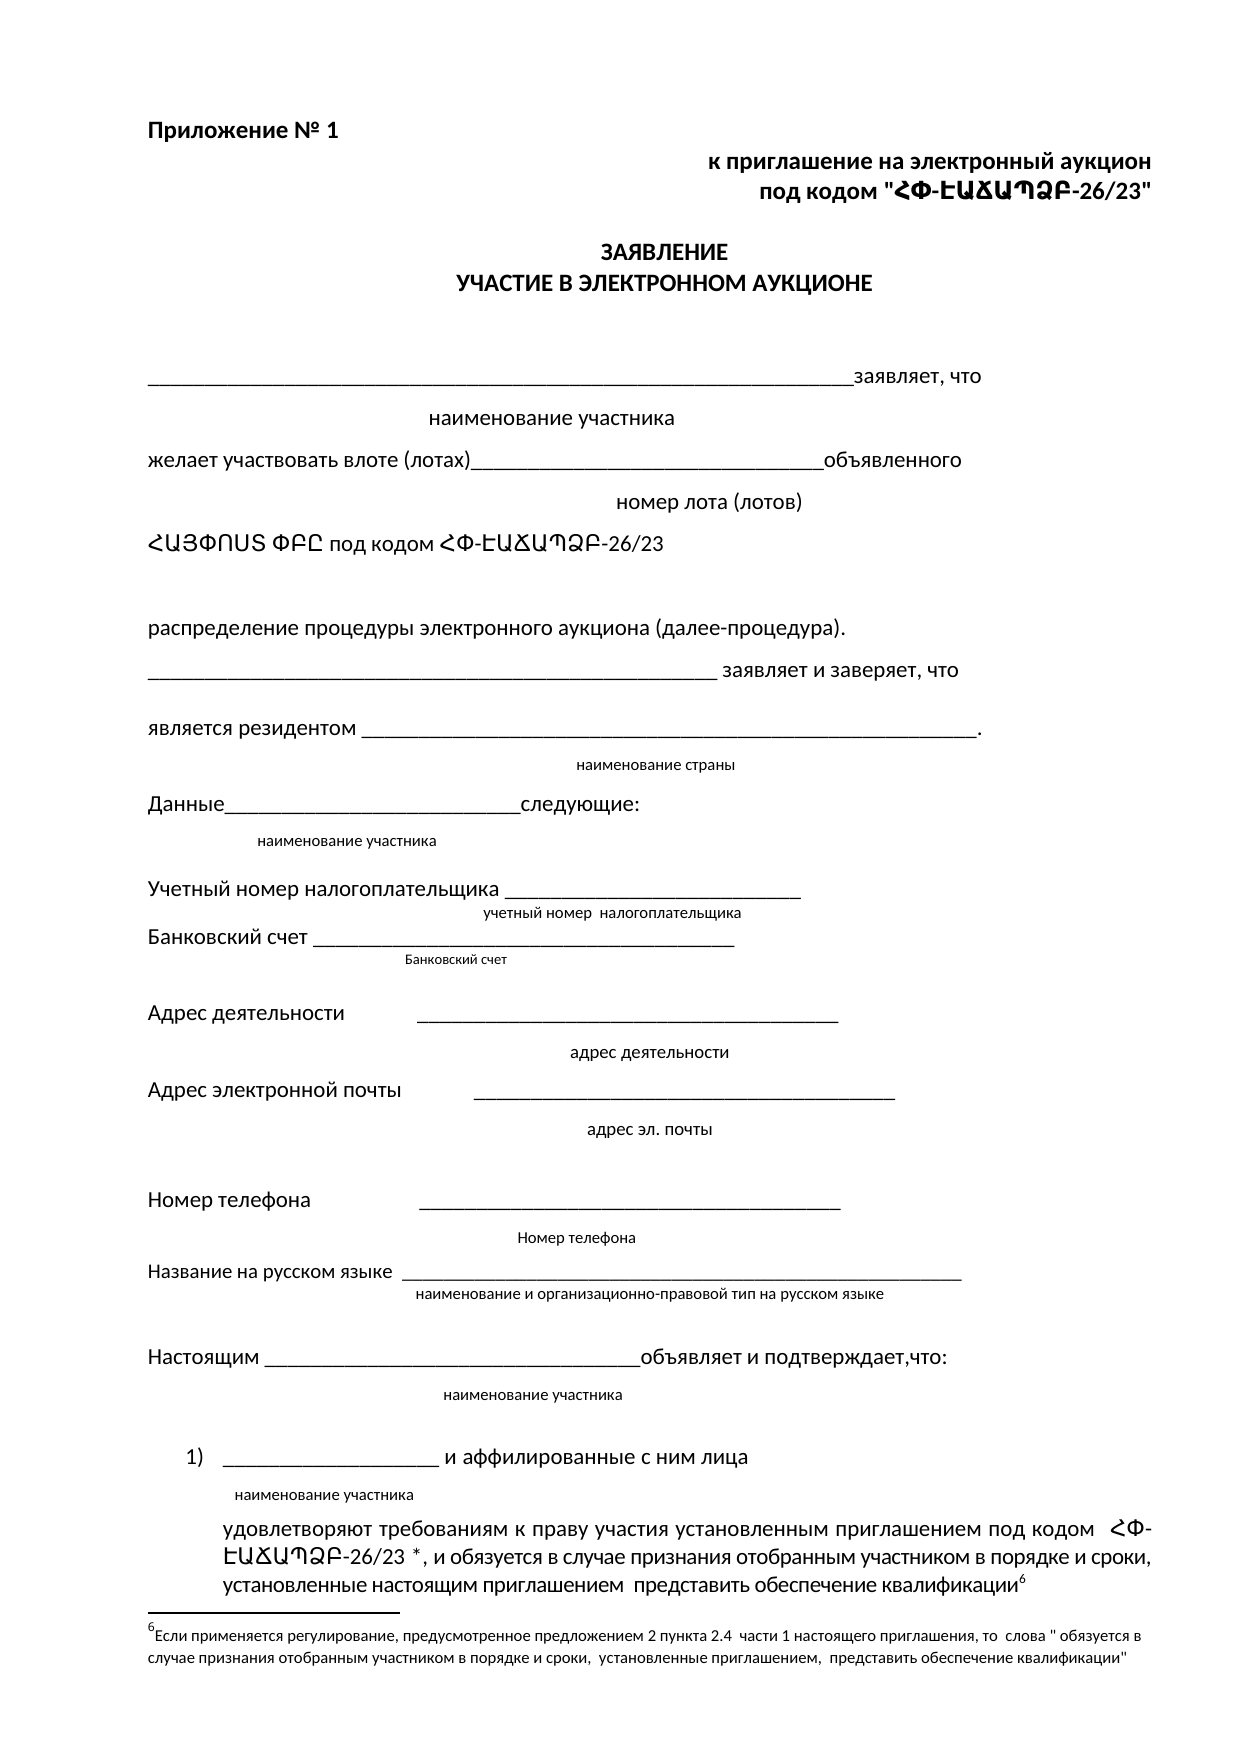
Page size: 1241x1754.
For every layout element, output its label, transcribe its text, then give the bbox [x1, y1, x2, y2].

text Номер телефона [517, 1227, 1152, 1248]
text наименование участника [428, 403, 1152, 431]
text УЧАСТИЕ В ЭЛЕКТРОННОМ АУКЦИОНЕ [177, 267, 1152, 298]
text ЗАЯВЛЕНИЕ [177, 237, 1152, 267]
text адрес эл. почты [148, 1117, 1152, 1140]
text распределение процедуры электронного аукциона (далее-процедура). [148, 613, 1152, 641]
text под кодом "ՀՓ-ԷԱՃԱՊՁԲ-26/23" [177, 176, 1152, 206]
text ______________________________________________________________заявляет, что [148, 361, 1152, 389]
text учетный номер налогоплательщика [148, 902, 1152, 922]
text к приглашение на электронный аукцион [177, 145, 1152, 176]
text Учетный номер налогоплательщика __________________________ [148, 874, 1152, 902]
text наименование страны [576, 754, 1152, 775]
text Номер телефона _____________________________________ [148, 1186, 1152, 1213]
text наименование участника [148, 1484, 1152, 1504]
list ___________________ и аффилированные с ним лица [185, 1442, 1152, 1470]
text Данные__________________________следующие: [148, 789, 1152, 817]
text Название на русском языке ______________________________________________________ [148, 1258, 1152, 1283]
text наименование участника [443, 1384, 1152, 1404]
text 2.4 На этапе аукциона участник представляет сниженные ценовые предложения в порядке, установленном пунктом 2.2 части 2 настоящего приглашения, без необходимости загрузки новых документов в систему. Приложение № 1 [148, 86, 1152, 145]
text ՀԱՅՓՈՍՏ ՓԲԸ под кодом ՀՓ-ԷԱՃԱՊՁԲ-26/23 [148, 529, 1152, 557]
text Банковский счет [148, 950, 1152, 968]
text __________________________________________________ заявляет и заверяет, что [148, 655, 1152, 683]
text наименование и организационно-правовой тип на русском языке [148, 1283, 1152, 1304]
text желает участвовать влоте (лотах)_______________________________объявленного [148, 445, 1152, 473]
text Настоящим _________________________________объявляет и подтверждает,что: [148, 1342, 1152, 1370]
text Адрес электронной почты _____________________________________ [148, 1075, 1152, 1103]
text наименование участника [148, 831, 1152, 851]
text является резидентом ______________________________________________________. [148, 713, 1152, 741]
text номер лота (лотов) [606, 487, 1152, 515]
text Банковский счет _____________________________________ [148, 922, 1152, 950]
text адрес деятельности [148, 1040, 1152, 1063]
list удовлетворяют требованиям к праву участия установленным приглашением под кодом ՀՓ-ԷԱՃԱՊՁԲ-26/23 *, и обязуется в случае признания отобранным участником в порядке и сроки, установленные настоящим приглашением представить обеспечение квалификации [223, 1514, 1152, 1598]
text Адрес деятельности _____________________________________ [148, 998, 1152, 1026]
